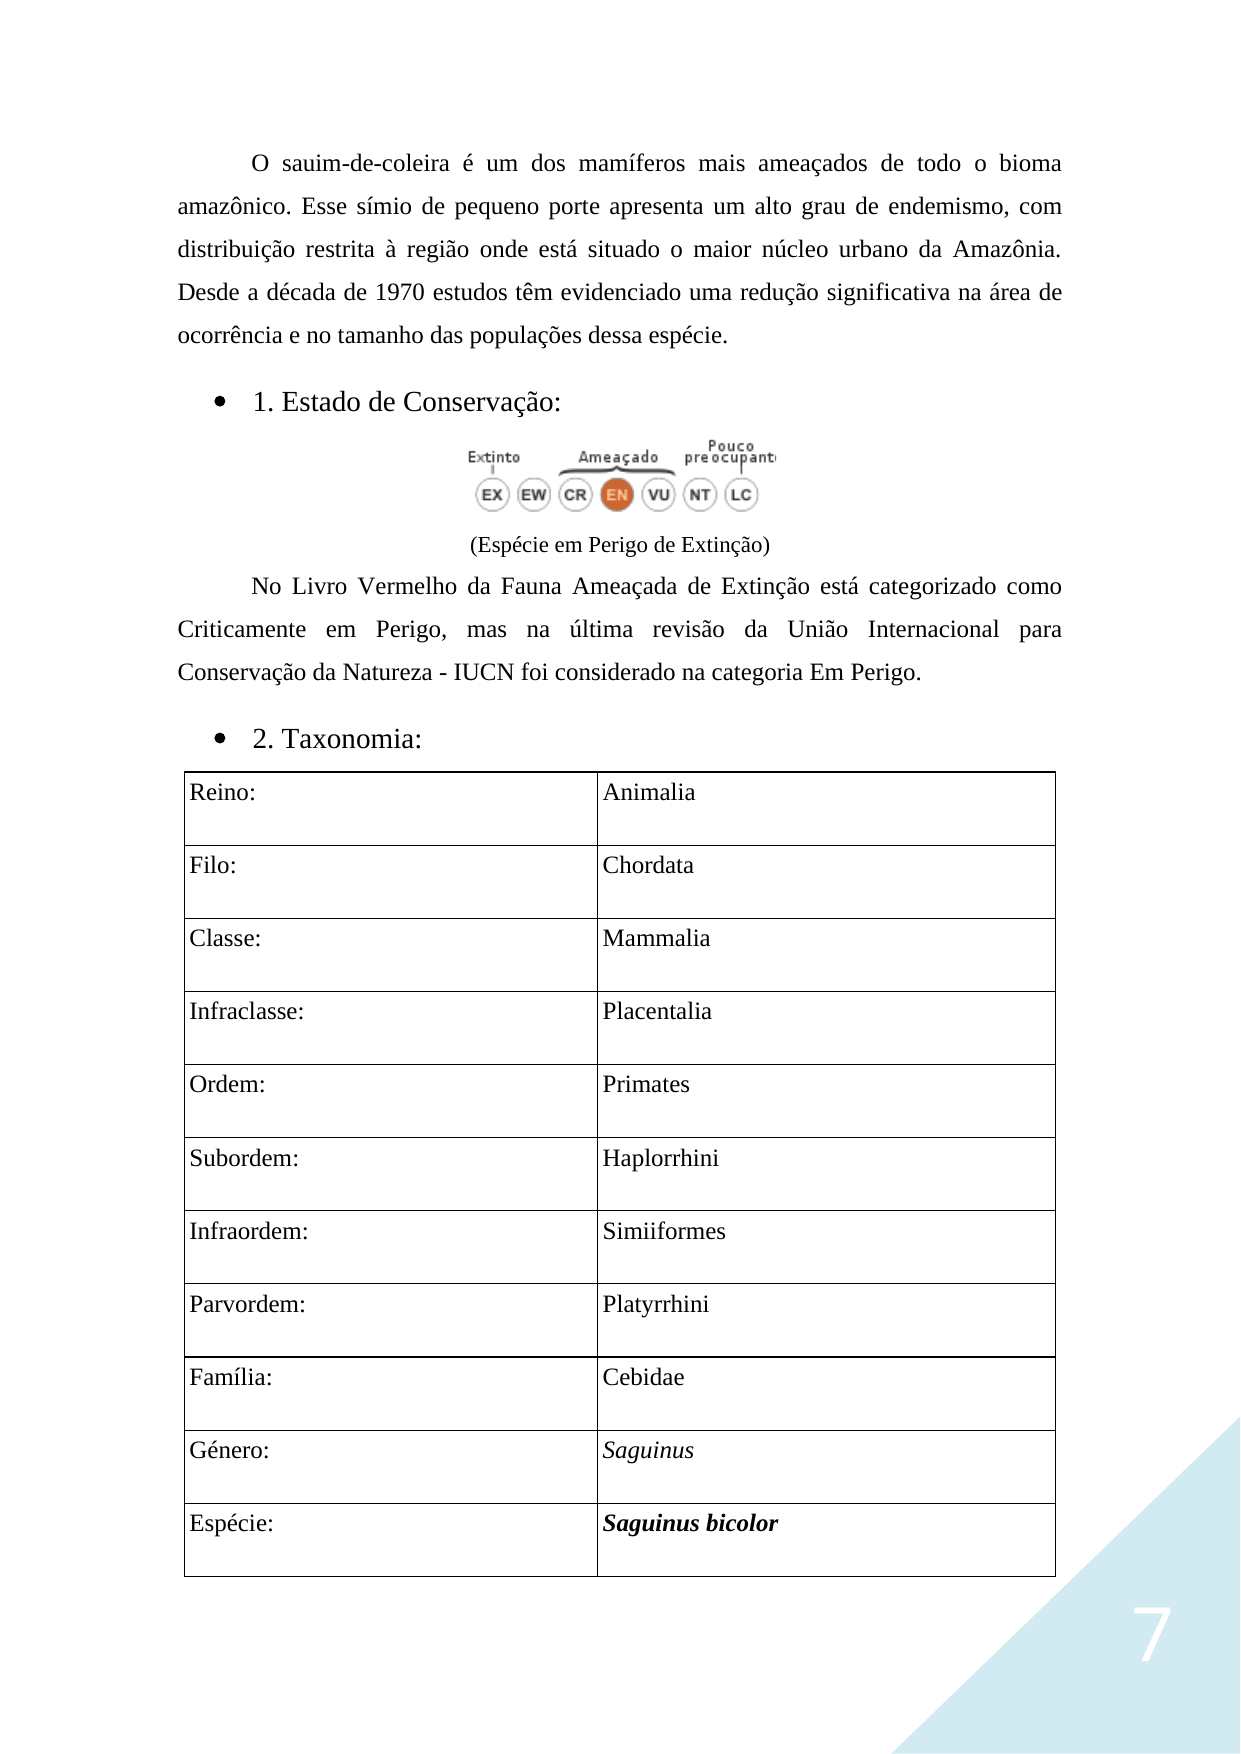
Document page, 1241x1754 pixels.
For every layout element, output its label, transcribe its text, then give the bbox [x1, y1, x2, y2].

table_cell Primates [598, 1065, 1055, 1137]
table_cell Haplorrhini [598, 1138, 1055, 1210]
text O sauim-de-coleira é um dos mamíferos mais ameaçados de todo o bioma amazônico. Esse símio de pequeno porte apresenta um alto grau de endemismo, com distribuição restrita à região onde está situado o maior núcleo urbano da Amazônia. Desde a década de 1970 estudos têm evidenciado uma redução significativa na área de ocorrência e no tamanho das populações dessa espécie. [177, 148, 1063, 349]
text (Espécie em Perigo de Extinção) [177, 531, 1063, 558]
list 2. Taxonomia: [215, 721, 1063, 754]
table_cell Saguinus [598, 1431, 1055, 1503]
table_cell Filo: [185, 846, 597, 918]
table_cell Cebidae [598, 1358, 1055, 1429]
table_cell Infraordem: [185, 1211, 597, 1283]
list 1. Estado de Conservação: [215, 384, 1063, 418]
text No Livro Vermelho da Fauna Ameaçada de Extinção está categorizado como Criticamente em Perigo, mas na última revisão da União Internacional para Conservação da Natureza - IUCN foi considerado na categoria Em Perigo. [177, 571, 1063, 686]
picture [463, 434, 777, 518]
table_cell Mammalia [598, 919, 1055, 991]
table_cell Infraclasse: [185, 992, 597, 1064]
table_cell Família: [185, 1358, 597, 1429]
table_cell Placentalia [598, 992, 1055, 1064]
table_header Reino: [185, 773, 597, 844]
table_cell Classe: [185, 919, 597, 991]
table_cell Platyrrhini [598, 1284, 1055, 1356]
table_cell Chordata [598, 846, 1055, 918]
table_cell Género: [185, 1431, 597, 1503]
table_cell Saguinus bicolor [598, 1504, 1055, 1576]
table_cell Simiiformes [598, 1211, 1055, 1283]
table_cell Espécie: [185, 1504, 597, 1576]
table_cell Parvordem: [185, 1284, 597, 1356]
table_cell Subordem: [185, 1138, 597, 1210]
table_header Animalia [598, 773, 1055, 844]
table_cell Ordem: [185, 1065, 597, 1137]
